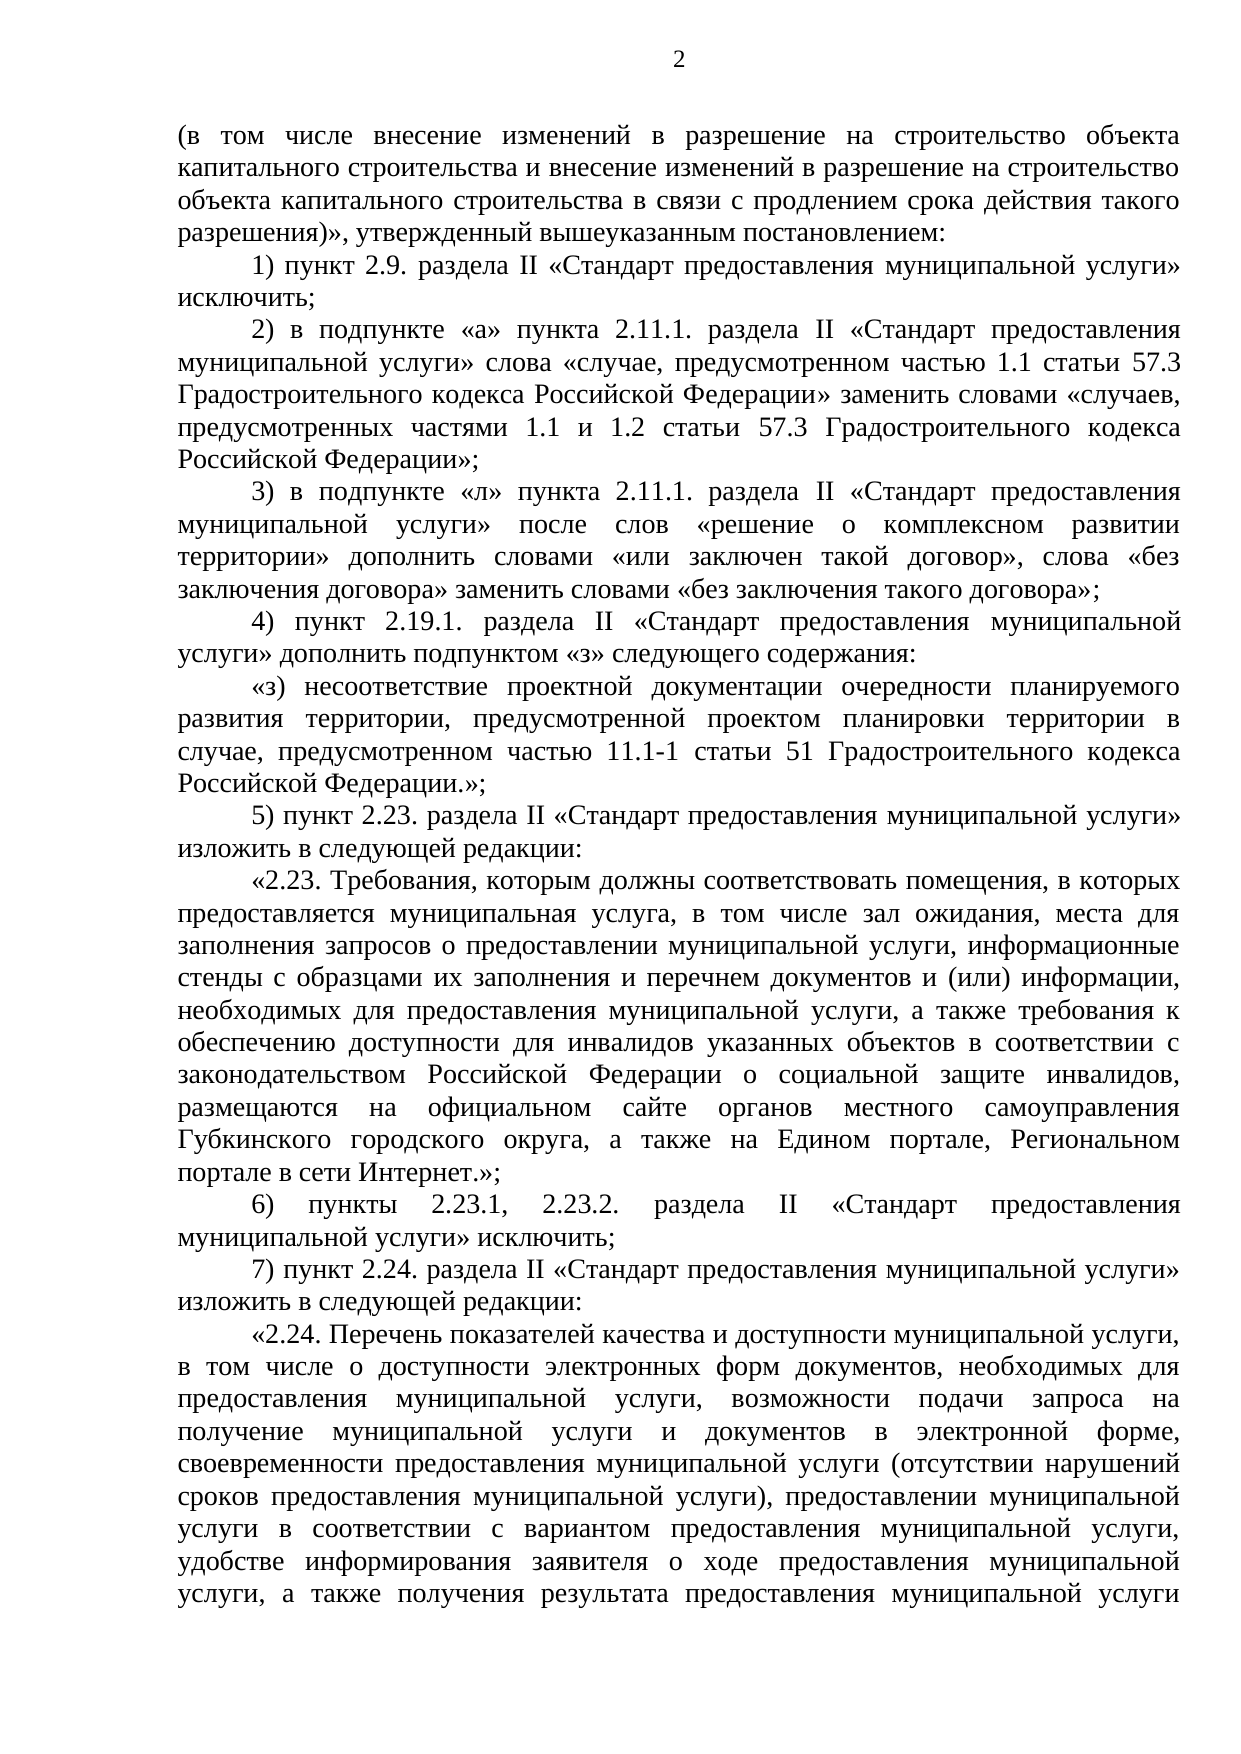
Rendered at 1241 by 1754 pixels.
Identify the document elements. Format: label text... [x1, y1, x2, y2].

list 4) пункт 2.19.1. раздела II «Стандарт предоставления муниципальной услуги» дополнить подпунктом «з» следующего содержания: [177, 604, 1181, 669]
text «з) несоответствие проектной документации очередности планируемого развития территории, предусмотренной проектом планировки территории в случае, предусмотренном частью 11.1-1 статьи 51 Градостроительного кодекса Российской Федерации.»; [177, 669, 1181, 798]
text 6) пункты 2.23.1, 2.23.2. раздела II «Стандарт предоставления муниципальной услуги» исключить; [177, 1187, 1181, 1252]
list 3) в подпункте «л» пункта 2.11.1. раздела II «Стандарт предоставления муниципальной услуги» после слов «решение о комплексном развитии территории» дополнить словами «или заключен такой договор», слова «без заключения договора» заменить словами «без заключения такого договора»; [177, 474, 1181, 604]
list 7) пункт 2.24. раздела II «Стандарт предоставления муниципальной услуги» изложить в следующей редакции: [177, 1252, 1181, 1317]
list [177, 1317, 1181, 1608]
list 2) в подпункте «а» пункта 2.11.1. раздела II «Стандарт предоставления муниципальной услуги» слова «случае, предусмотренном частью 1.1 статьи 57.3 Градостроительного кодекса Российской Федерации» заменить словами «случаев, предусмотренных частями 1.1 и 1.2 статьи 57.3 Градостроительного кодекса Российской Федерации»; [177, 312, 1181, 474]
list «2.23. Требования, которым должны соответствовать помещения, в которых предоставляется муниципальная услуга, в том числе зал ожидания, места для заполнения запросов о предоставлении муниципальной услуги, информационные стенды с образцами их заполнения и перечнем документов и (или) информации, необходимых для предоставления муниципальной услуги, а также требования к обеспечению доступности для инвалидов указанных объектов в соответствии с законодательством Российской Федерации о социальной защите инвалидов, размещаются на официальном сайте органов местного самоуправления Губкинского городского округа, а также на Едином портале, Региональном портале в сети Интернет.»; [177, 863, 1181, 1187]
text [177, 118, 1181, 248]
list 1) пункт 2.9. раздела II «Стандарт предоставления муниципальной услуги» исключить; [177, 248, 1181, 312]
text 5) пункт 2.23. раздела II «Стандарт предоставления муниципальной услуги» изложить в следующей редакции: [177, 798, 1181, 863]
